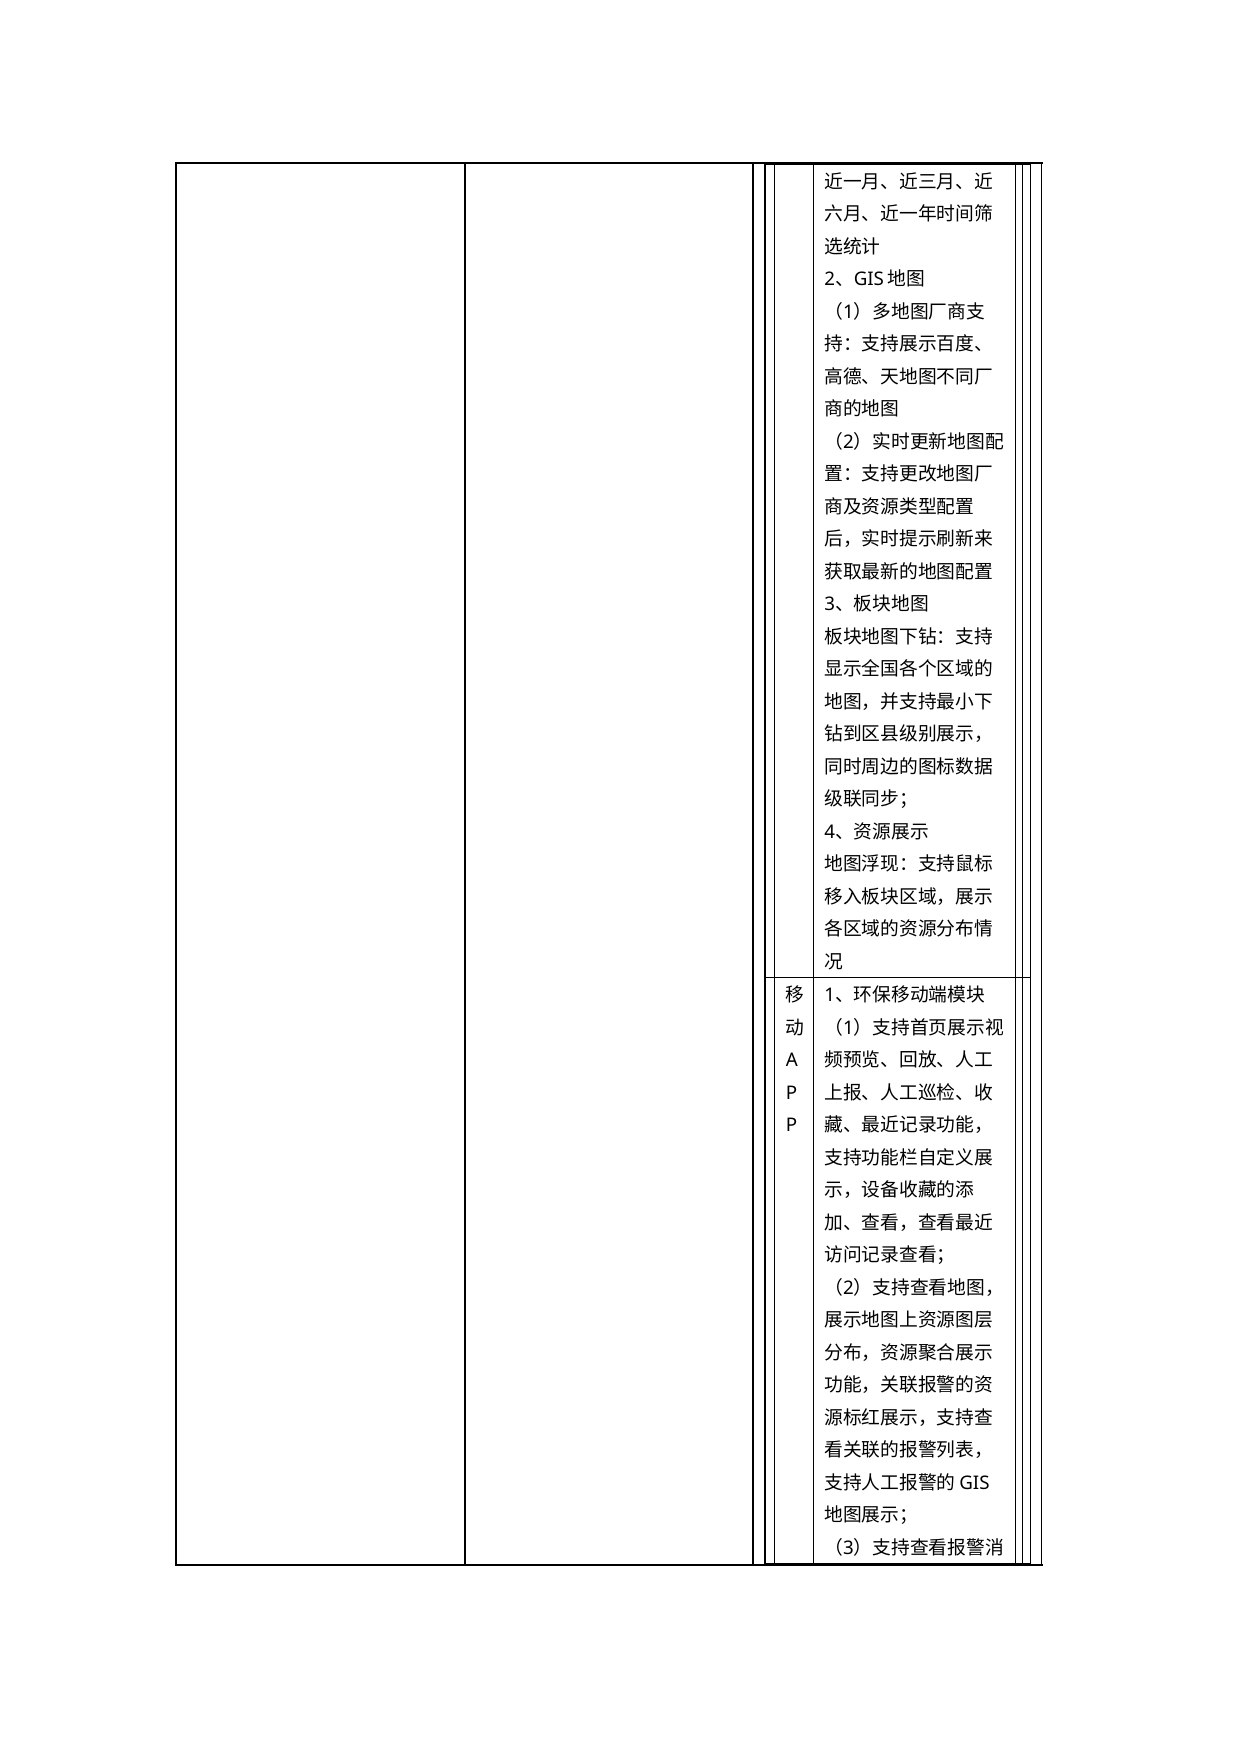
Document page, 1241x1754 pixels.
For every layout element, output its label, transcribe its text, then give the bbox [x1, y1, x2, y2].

table_cell 1 [177, 164, 464, 1564]
table_cell [1016, 165, 1022, 977]
table_cell [754, 164, 764, 1564]
table_cell [1023, 165, 1030, 977]
table_cell [1023, 978, 1030, 1563]
table_cell [466, 164, 752, 1564]
table_cell [814, 165, 1015, 977]
table_cell [766, 165, 774, 977]
table_cell [766, 978, 774, 1563]
table_cell [775, 165, 813, 977]
table_cell [814, 978, 1015, 1563]
table_cell [1031, 164, 1041, 1564]
table_cell [775, 978, 813, 1563]
table_cell [1016, 978, 1022, 1563]
